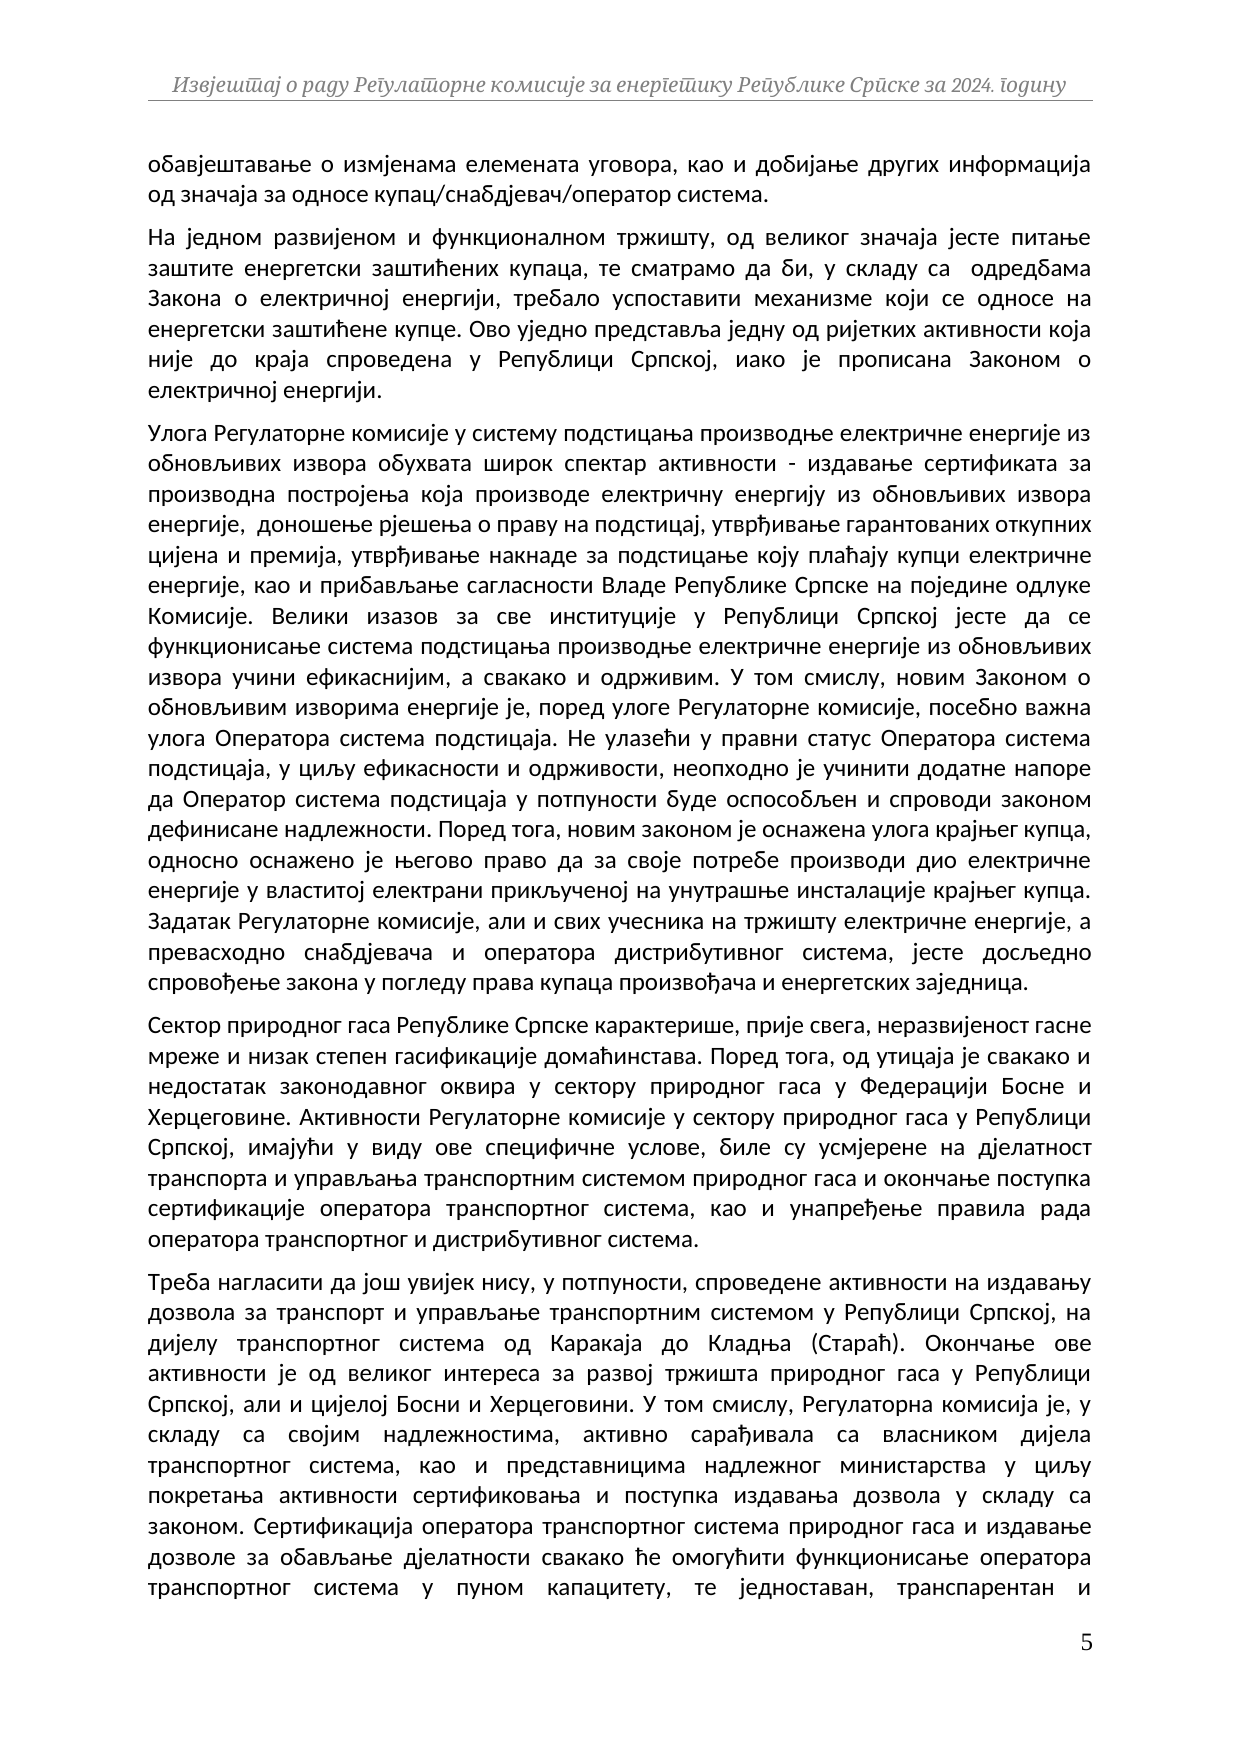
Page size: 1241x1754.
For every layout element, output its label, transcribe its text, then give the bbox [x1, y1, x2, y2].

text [148, 148, 1093, 209]
text Сектор природног гаса Републике Српске карактерише, прије свега, неразвијеност гасне мреже и низак степен гасификације домаћинстава. Поред тога, од утицаја је свакако и недостатак законодавног оквира у сектору природног гаса у Федерацији Босне и Херцеговине. Активности Регулаторне комисије у сектору природног гаса у Републици Српској, имајући у виду ове специфичне услове, биле су усмјерене на дјелатност транспорта и управљања транспортним системом природног гаса и окончање поступка сертификације оператора транспортног система, као и унапређење правила рада оператора транспортног и дистрибутивног система. [148, 1009, 1093, 1253]
text Улога Регулаторне комисије у систему подстицања производње електричне енергије из обновљивих извора обухвата широк спектар активности - издавање сертификата за производна постројења која производе електричну енергију из обновљивих извора енергије, доношење рјешења о праву на подстицај, утврђивање гарантованих откупних цијена и премија, утврђивање накнаде за подстицање коју плаћају купци електричне енергије, као и прибављање сагласности Владе Републике Српске на поједине одлуке Комисије. Велики изазов за све институције у Републици Српској јесте да се функционисање система подстицања производње електричне енергије из обновљивих извора учини ефикаснијим, а свакако и одрживим. У том смислу, новим Законом о обновљивим изворима енергије је, поред улоге Регулаторне комисије, посебно важна улога Оператора система подстицаја. Не улазећи у правни статус Оператора система подстицаја, у циљу ефикасности и одрживости, неопходно је учинити додатне напоре да Оператор система подстицаја у потпуности буде оспособљен и спроводи законом дефинисане надлежности. Поред тога, новим законом је оснажена улога крајњег купца, односно оснажено је његово право да за своје потребе производи дио електричне енергије у властитој електрани прикљученој на унутрашње инсталације крајњег купца. Задатак Регулаторне комисије, али и свих учесника на тржишту електричне енергије, а превасходно снабдјевача и оператора дистрибутивног система, јесте досљедно спровођење закона у погледу права купаца произвођача и енергетских заједница. [148, 417, 1093, 997]
text На једном развијеном и функционалном тржишту, од великог значаја јесте питање заштите енергетски заштићених купаца, те сматрамо да би, у складу са одредбама Закона о електричној енергији, требало успоставити механизме који се односе на енергетски заштићене купце. Ово уједно представља једну од ријетких активности која није до краја спроведена у Републици Српској, иако је прописана Законом о електричној енергији. [148, 221, 1093, 404]
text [148, 1266, 1093, 1602]
